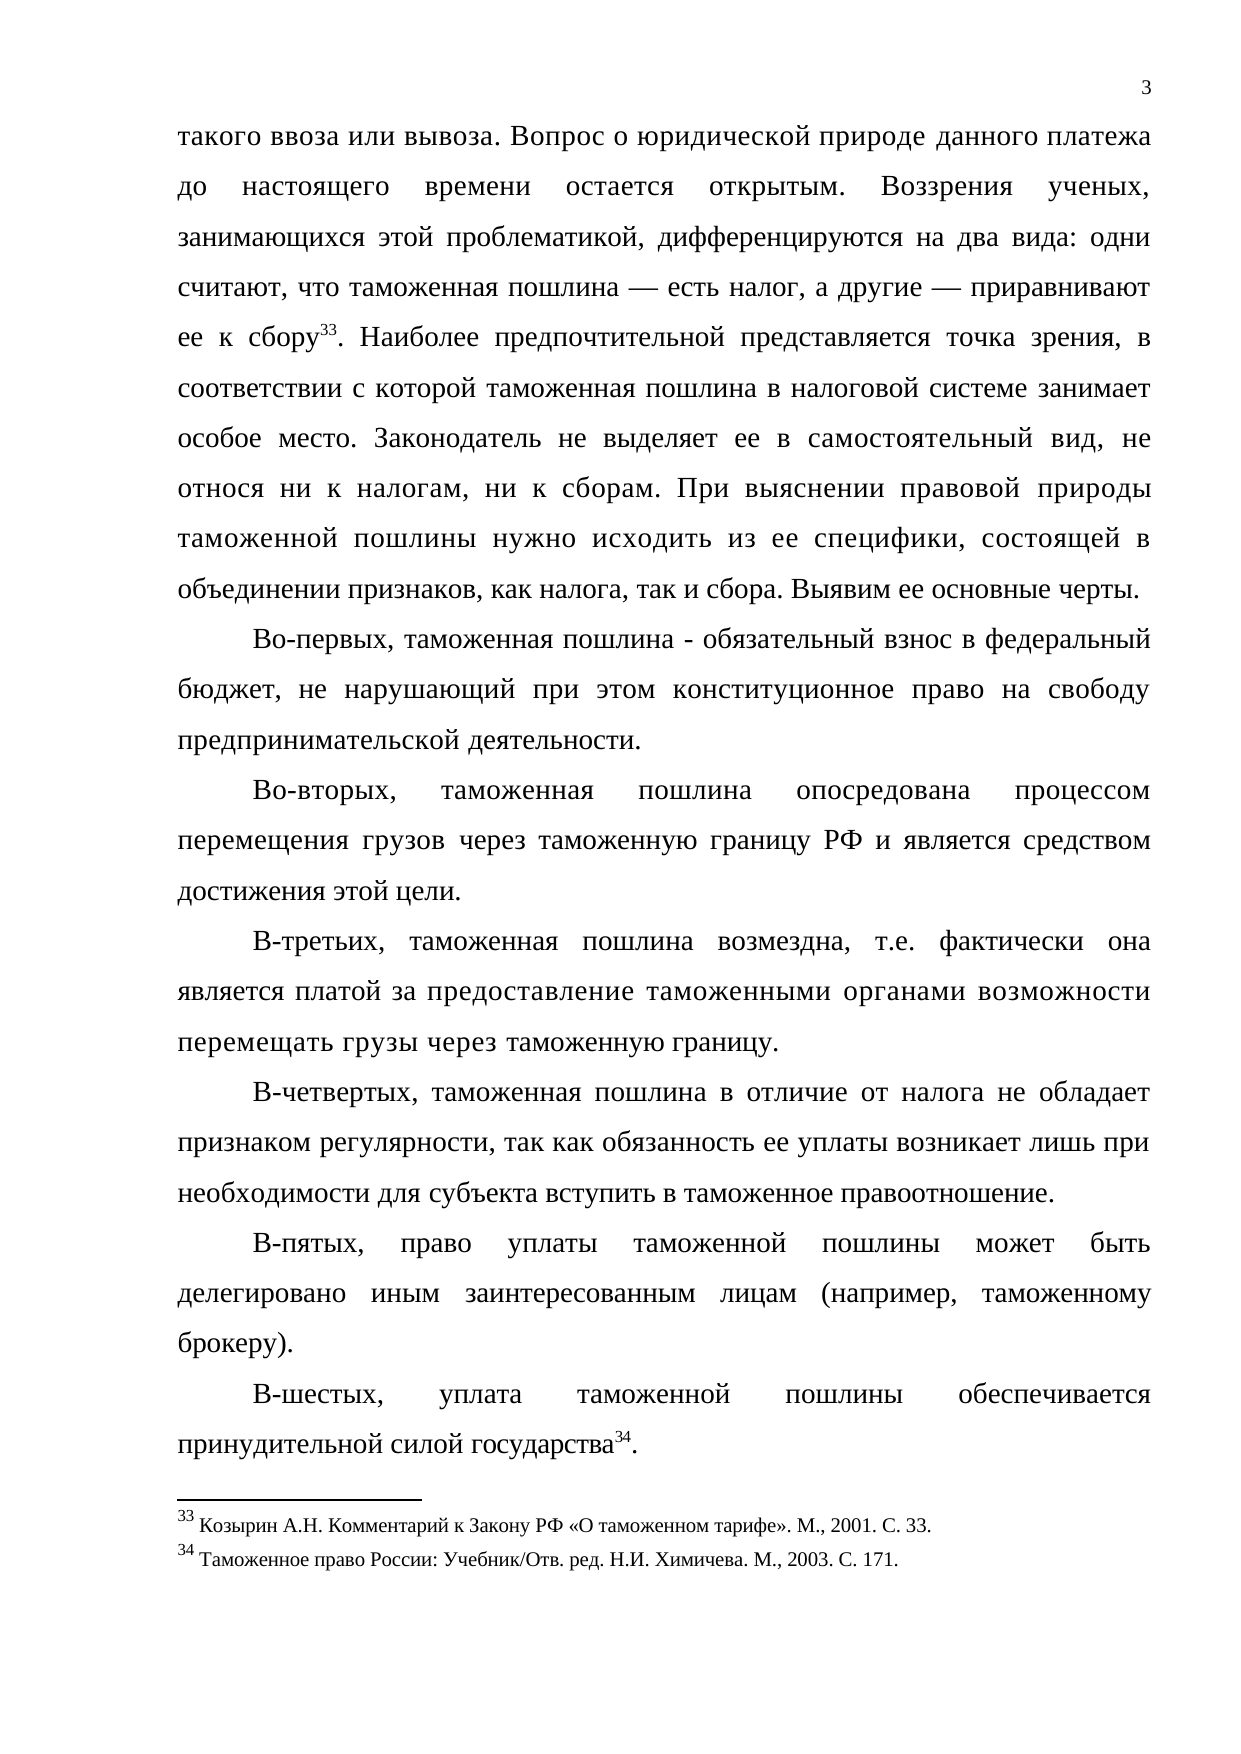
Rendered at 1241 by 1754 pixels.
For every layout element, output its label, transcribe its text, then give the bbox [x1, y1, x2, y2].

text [177, 118, 1152, 604]
text В-четвертых, таможенная пошлина в отличие от налога не обладает признаком регулярности, так как обязанность ее уплаты возникает лишь при необходимости для субъекта вступить в таможенное правоотношение. [177, 1074, 1152, 1208]
text Во-вторых, таможенная пошлина опосредована процессом перемещения грузов через таможенную границу РФ и является средством достижения этой цели. [177, 772, 1152, 906]
text В-третьих, таможенная пошлина возмездна, т.е. фактически она является платой за предоставление таможенными органами возможности перемещать грузы через таможенную границу. [177, 923, 1152, 1057]
text В-шестых, уплата таможенной пошлины обеспечивается принудительной силой государства. [177, 1376, 1152, 1460]
text Во-первых, таможенная пошлина - обязательный взнос в федеральный бюджет, не нарушающий при этом конституционное право на свободу предпринимательской деятельности. [177, 621, 1152, 755]
text В-пятых, право уплаты таможенной пошлины может быть делегировано иным заинтересованным лицам (например, таможенному брокеру). [177, 1225, 1152, 1359]
